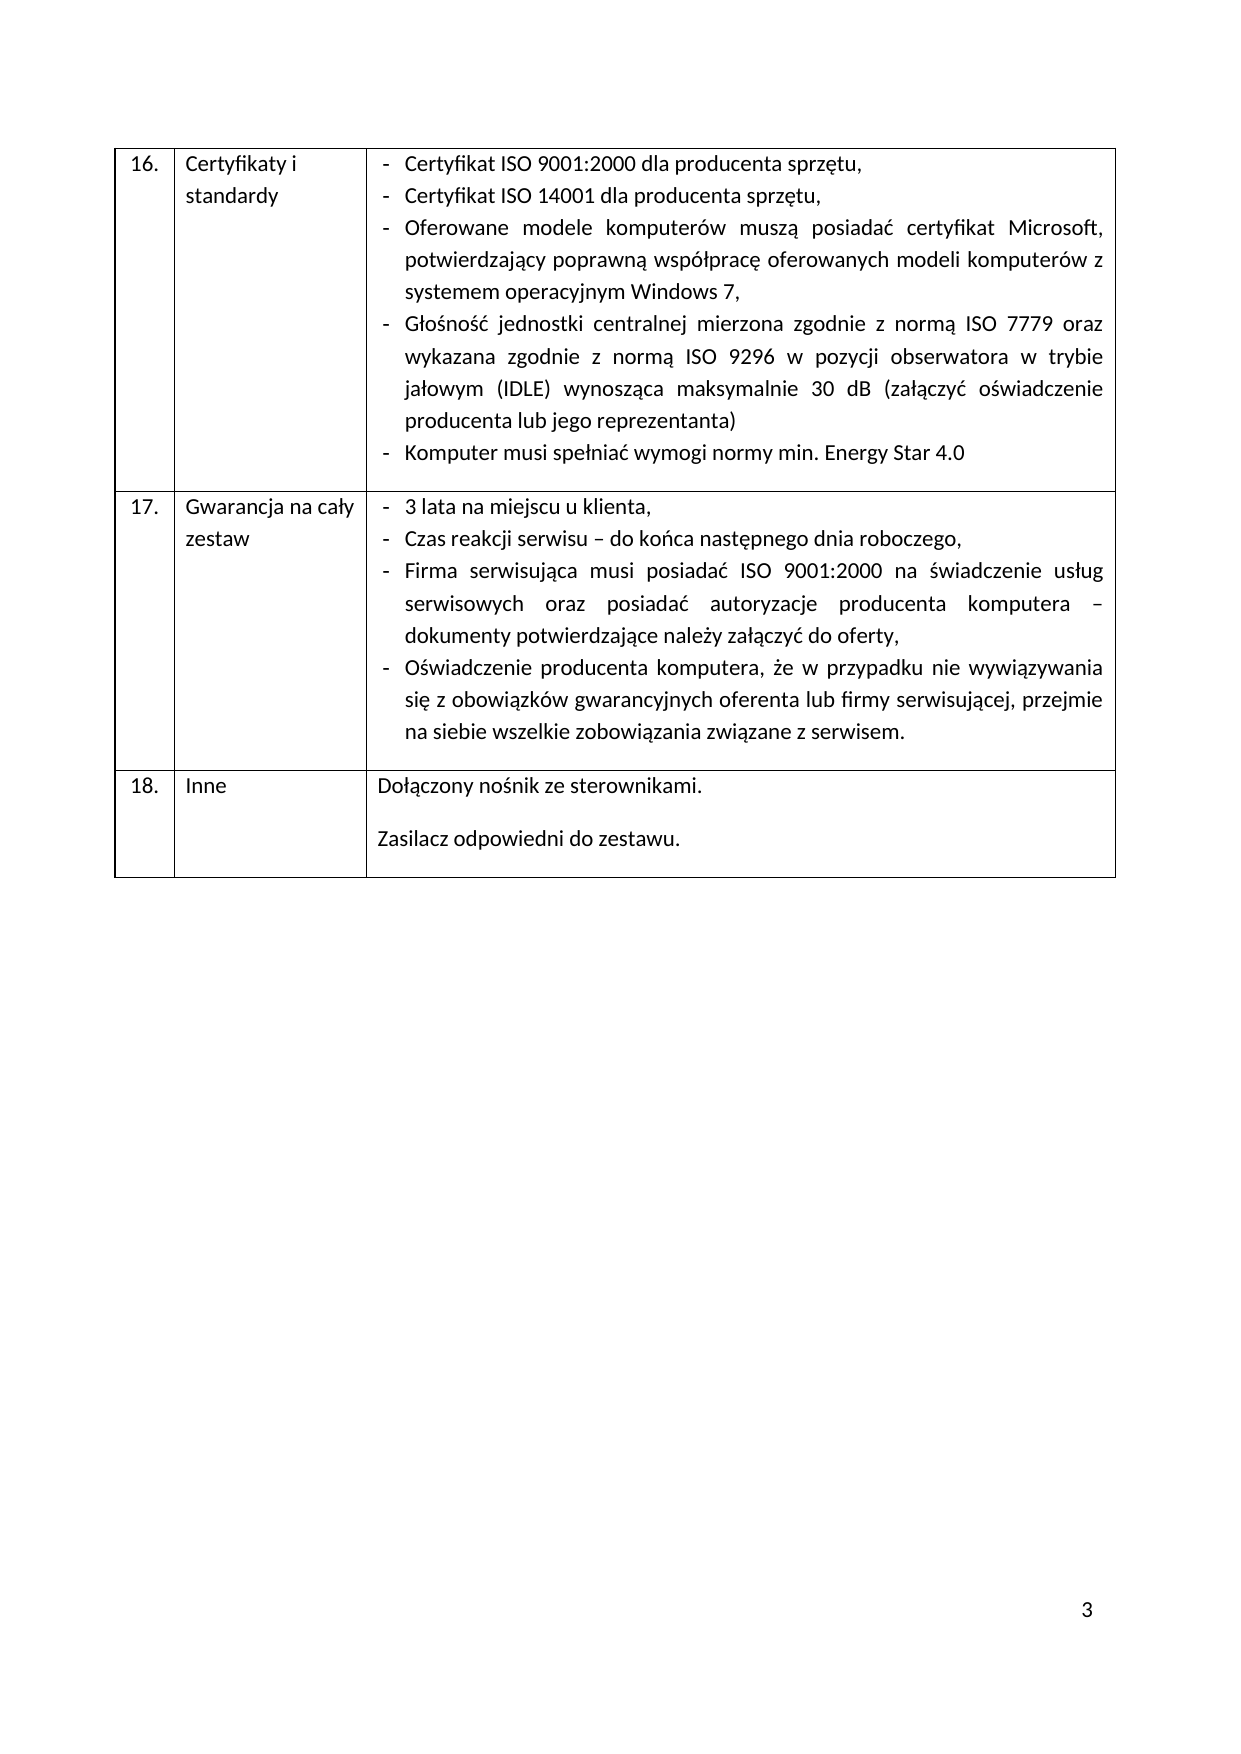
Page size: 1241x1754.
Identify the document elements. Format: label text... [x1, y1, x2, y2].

table_cell 17. [116, 492, 174, 770]
table_cell Certyfikat ISO 9001:2000 dla producenta sprzętu, Certyfikat ISO 14001 dla producenta sprzętu, Oferowane modele komputerów muszą posiadać certyfikat Microsoft, potwierdzający poprawną współpracę oferowanych modeli komputerów z systemem operacyjnym Windows 7, Głośność jednostki centralnej mierzona zgodnie z normą ISO 7779 oraz wykazana zgodnie z normą ISO 9296 w pozycji obserwatora w trybie jałowym (IDLE) wynosząca maksymalnie 30 dB (załączyć oświadczenie producenta lub jego reprezentanta) Komputer musi spełniać wymogi normy min. Energy Star 4.0 [367, 149, 1115, 491]
table_cell 18. [116, 771, 174, 877]
table_cell Inne [175, 771, 366, 877]
table_cell 3 lata na miejscu u klienta, Czas reakcji serwisu – do końca następnego dnia roboczego, Firma serwisująca musi posiadać ISO 9001:2000 na świadczenie usług serwisowych oraz posiadać autoryzacje producenta komputera – dokumenty potwierdzające należy załączyć do oferty, Oświadczenie producenta komputera, że w przypadku nie wywiązywania się z obowiązków gwarancyjnych oferenta lub firmy serwisującej, przejmie na siebie wszelkie zobowiązania związane z serwisem. [367, 492, 1115, 770]
table_cell 16. [116, 149, 174, 491]
table_cell Gwarancja na cały zestaw [175, 492, 366, 770]
table_cell Certyfikaty i standardy [175, 149, 366, 491]
table_cell Dołączony nośnik ze sterownikami. Zasilacz odpowiedni do zestawu. [367, 771, 1115, 877]
